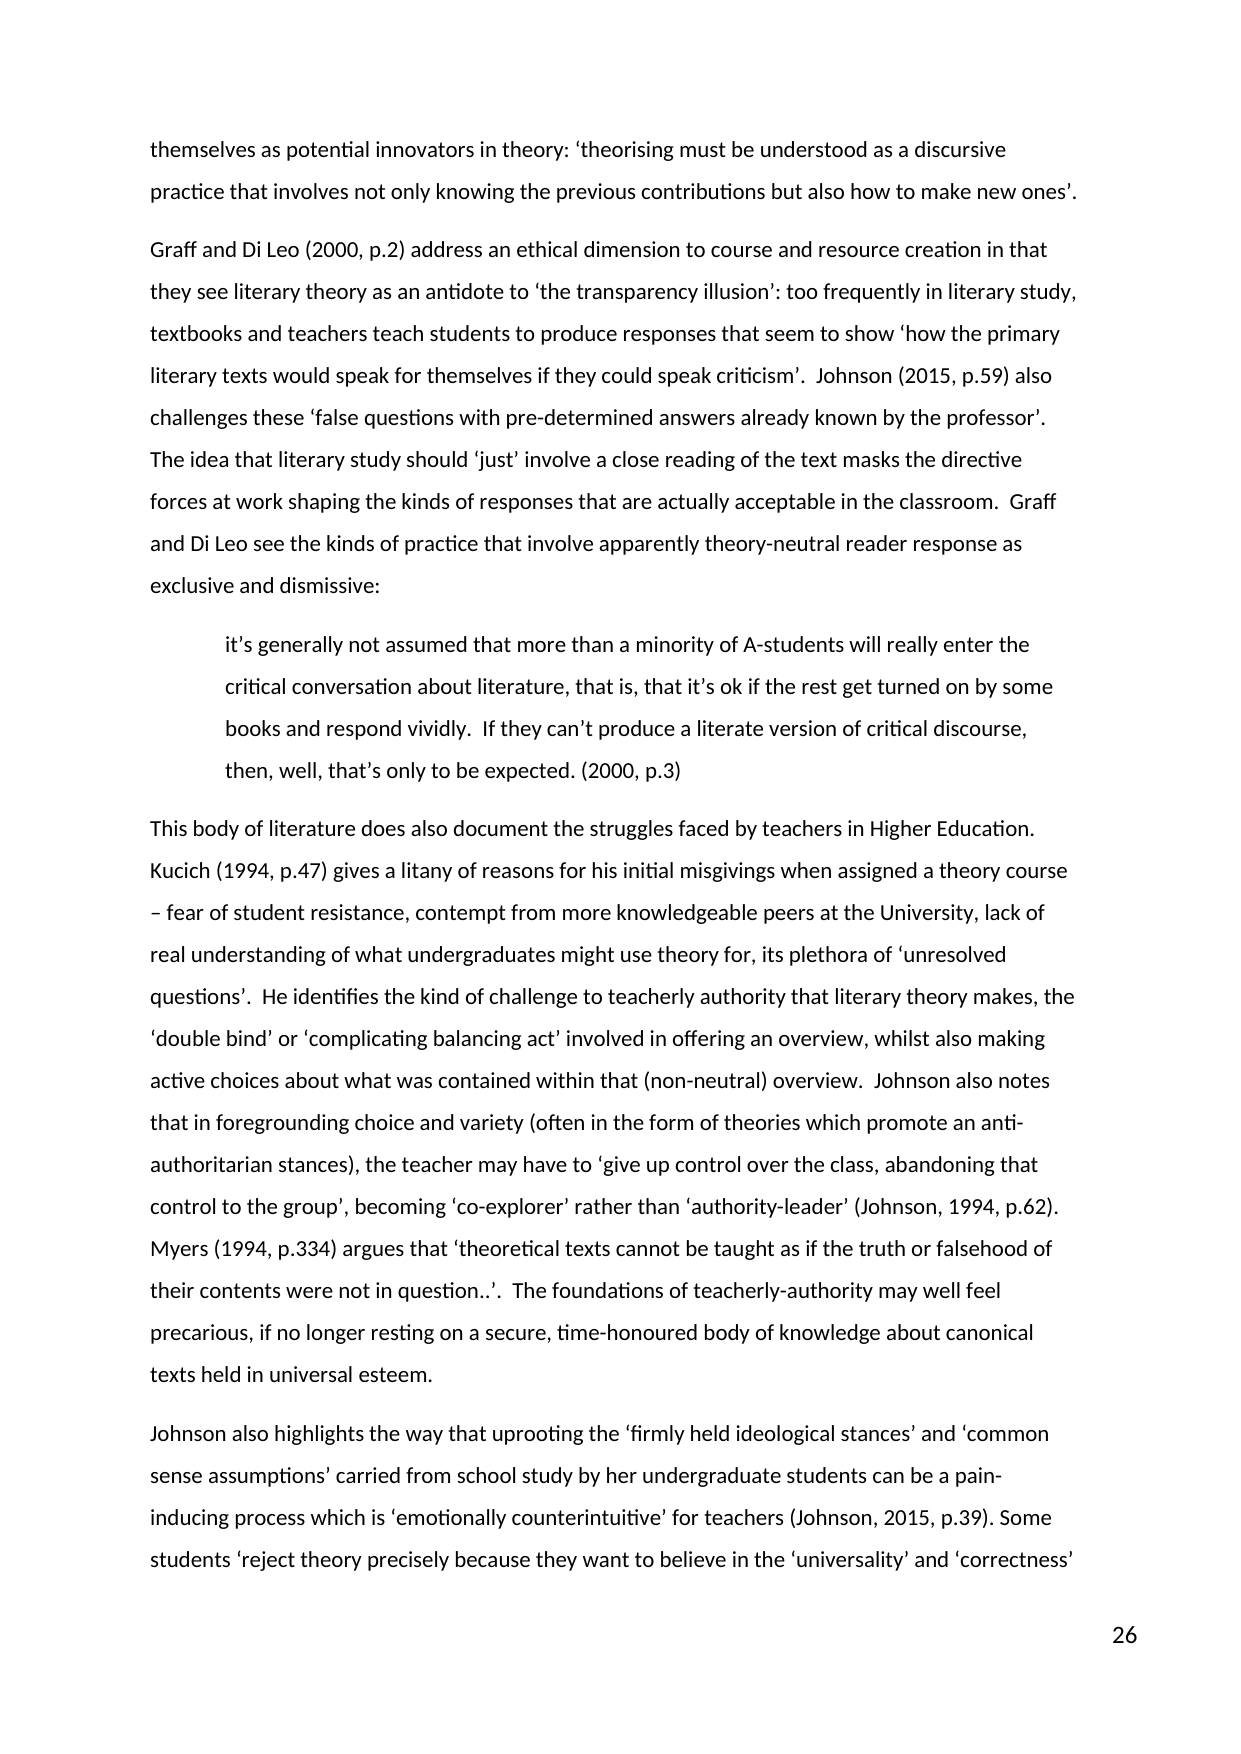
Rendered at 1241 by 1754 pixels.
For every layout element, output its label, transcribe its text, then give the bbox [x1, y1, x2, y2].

text Graff and Di Leo (2000, p.2) address an ethical dimension to course and resource creation in that they see literary theory as an antidote to ‘the transparency illusion’: too frequently in literary study, textbooks and teachers teach students to produce responses that seem to show ‘how the primary literary texts would speak for themselves if they could speak criticism’. Johnson (2015, p.59) also challenges these ‘false questions with pre-determined answers already known by the professor’. The idea that literary study should ‘just’ involve a close reading of the text masks the directive forces at work shaping the kinds of responses that are actually acceptable in the classroom. Graff and Di Leo see the kinds of practice that involve apparently theory-neutral reader response as exclusive and dismissive: [150, 235, 1080, 599]
text This body of literature does also document the struggles faced by teachers in Higher Education. Kucich (1994, p.47) gives a litany of reasons for his initial misgivings when assigned a theory course – fear of student resistance, contempt from more knowledgeable peers at the University, lack of real understanding of what undergraduates might use theory for, its plethora of ‘unresolved questions’. He identifies the kind of challenge to teacherly authority that literary theory makes, the ‘double bind’ or ‘complicating balancing act’ involved in offering an overview, whilst also making active choices about what was contained within that (non-neutral) overview. Johnson also notes that in foregrounding choice and variety (often in the form of theories which promote an anti-authoritarian stances), the teacher may have to ‘give up control over the class, abandoning that control to the group’, becoming ‘co-explorer’ rather than ‘authority-leader’ (Johnson, 1994, p.62). Myers (1994, p.334) argues that ‘theoretical texts cannot be taught as if the truth or falsehood of their contents were not in question..’. The foundations of teacherly-authority may well feel precarious, if no longer resting on a secure, time-honoured body of knowledge about canonical texts held in universal esteem. [150, 814, 1080, 1388]
text it’s generally not assumed that more than a minority of A-students will really enter the critical conversation about literature, that is, that it’s ok if the rest get turned on by some books and respond vividly. If they can’t produce a literate version of critical discourse, then, well, that’s only to be expected. (2000, p.3) [225, 630, 1080, 784]
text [150, 135, 1080, 205]
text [150, 1419, 1080, 1573]
